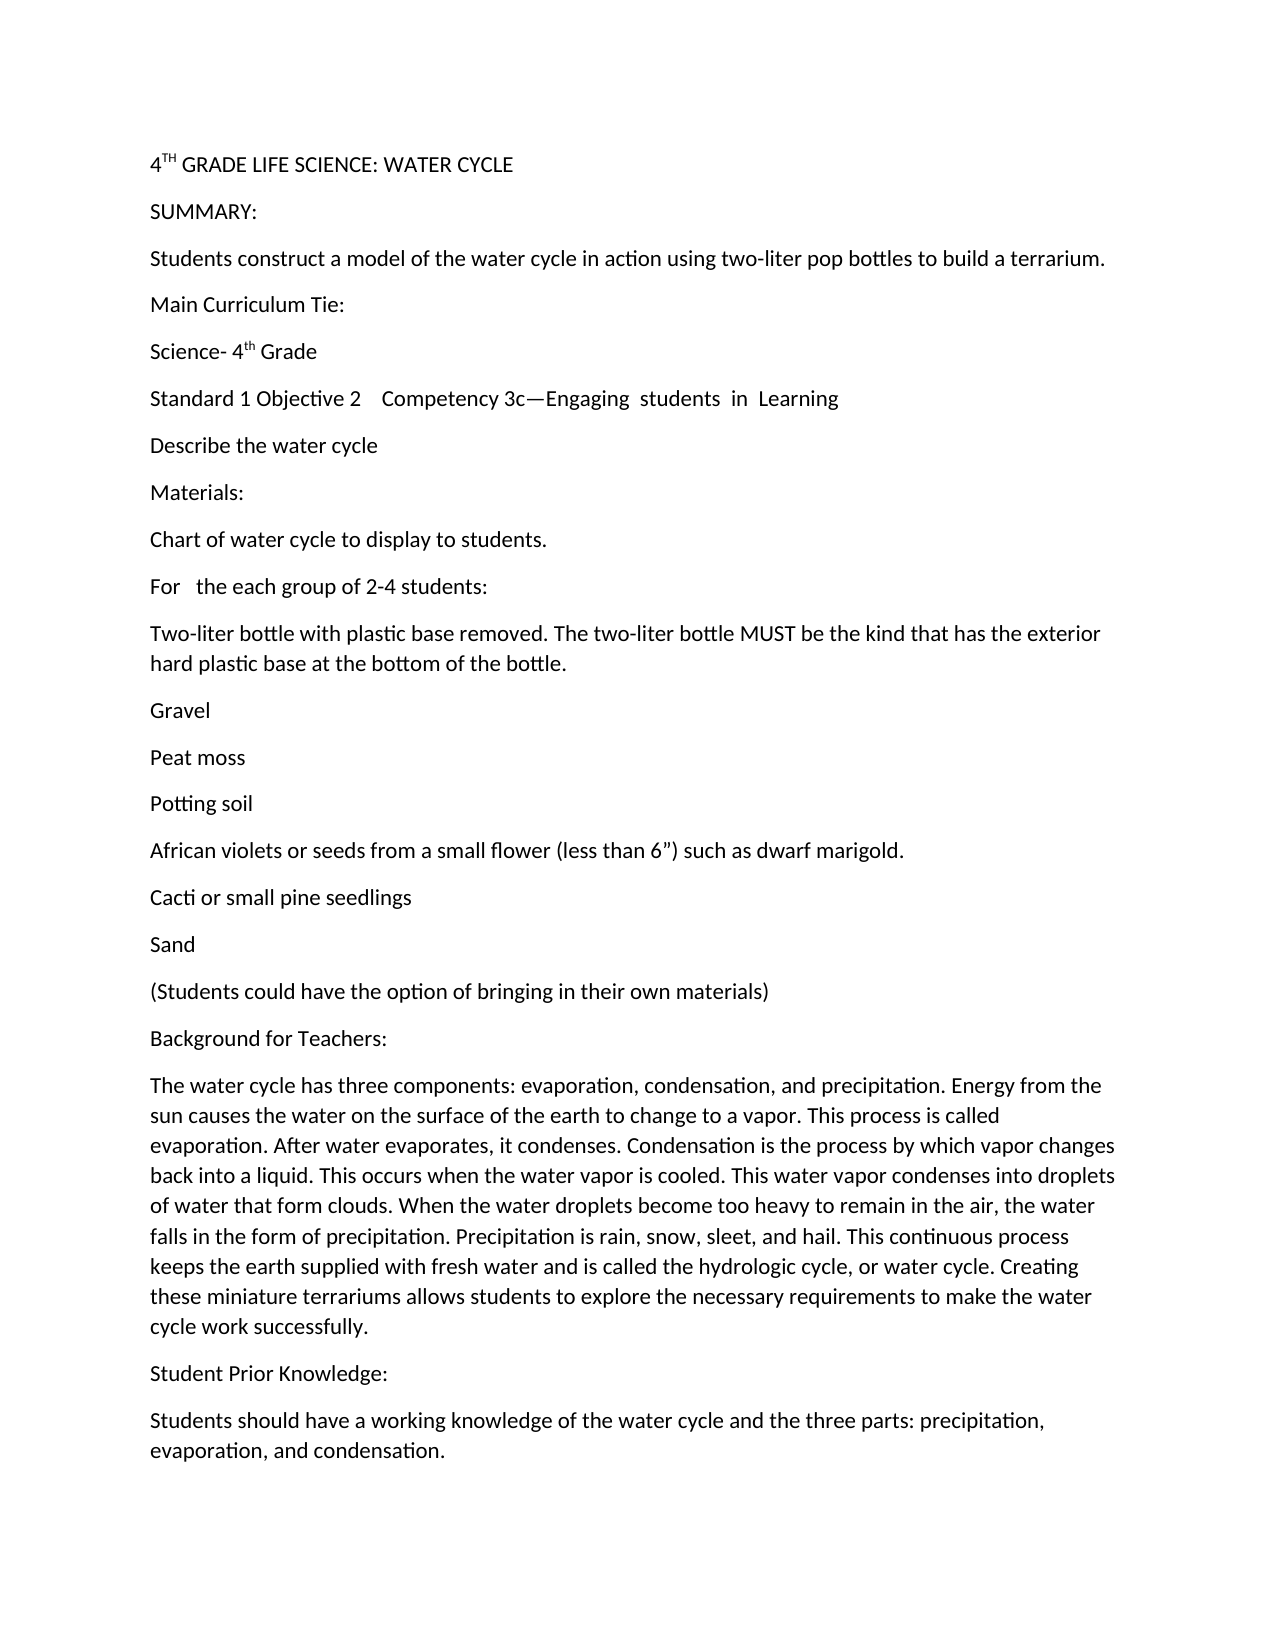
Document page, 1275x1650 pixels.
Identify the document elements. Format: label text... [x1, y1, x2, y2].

text Students construct a model of the water cycle in action using two-liter pop bottles to build a terrarium. [150, 244, 1125, 272]
text Materials: [150, 478, 1125, 506]
text Two-liter bottle with plastic base removed. The two-liter bottle MUST be the kind that has the exterior hard plastic base at the bottom of the bottle. [150, 619, 1125, 677]
text 4TH GRADE LIFE SCIENCE: WATER CYCLE [150, 150, 1125, 178]
text The water cycle has three components: evaporation, condensation, and precipitation. Energy from the sun causes the water on the surface of the earth to change to a vapor. This process is called evaporation. After water evaporates, it condenses. Condensation is the process by which vapor changes back into a liquid. This occurs when the water vapor is cooled. This water vapor condenses into droplets of water that form clouds. When the water droplets become too heavy to remain in the air, the water falls in the form of precipitation. Precipitation is rain, snow, sleet, and hail. This continuous process keeps the earth supplied with fresh water and is called the hydrologic cycle, or water cycle. Creating these miniature terrariums allows students to explore the necessary requirements to make the water cycle work successfully. [150, 1071, 1125, 1341]
text Cacti or small pine seedlings [150, 883, 1125, 911]
text Student Prior Knowledge: [150, 1359, 1125, 1387]
text Potting soil [150, 789, 1125, 818]
text SUMMARY: [150, 197, 1125, 225]
text For the each group of 2-4 students: [150, 572, 1125, 600]
text Chart of water cycle to display to students. [150, 525, 1125, 553]
text Science- 4th Grade [150, 337, 1125, 366]
text Describe the water cycle [150, 431, 1125, 459]
text Background for Teachers: [150, 1024, 1125, 1052]
text (Students could have the option of bringing in their own materials) [150, 977, 1125, 1005]
text Students should have a working knowledge of the water cycle and the three parts: precipitation, evaporation, and condensation. [150, 1406, 1125, 1464]
text Standard 1 Objective 2 Competency 3c—Engaging students in Learning [150, 384, 1125, 412]
text African violets or seeds from a small flower (less than 6”) such as dwarf marigold. [150, 836, 1125, 864]
text Peat moss [150, 743, 1125, 771]
text Gravel [150, 696, 1125, 724]
text Main Curriculum Tie: [150, 291, 1125, 319]
text Sand [150, 930, 1125, 958]
